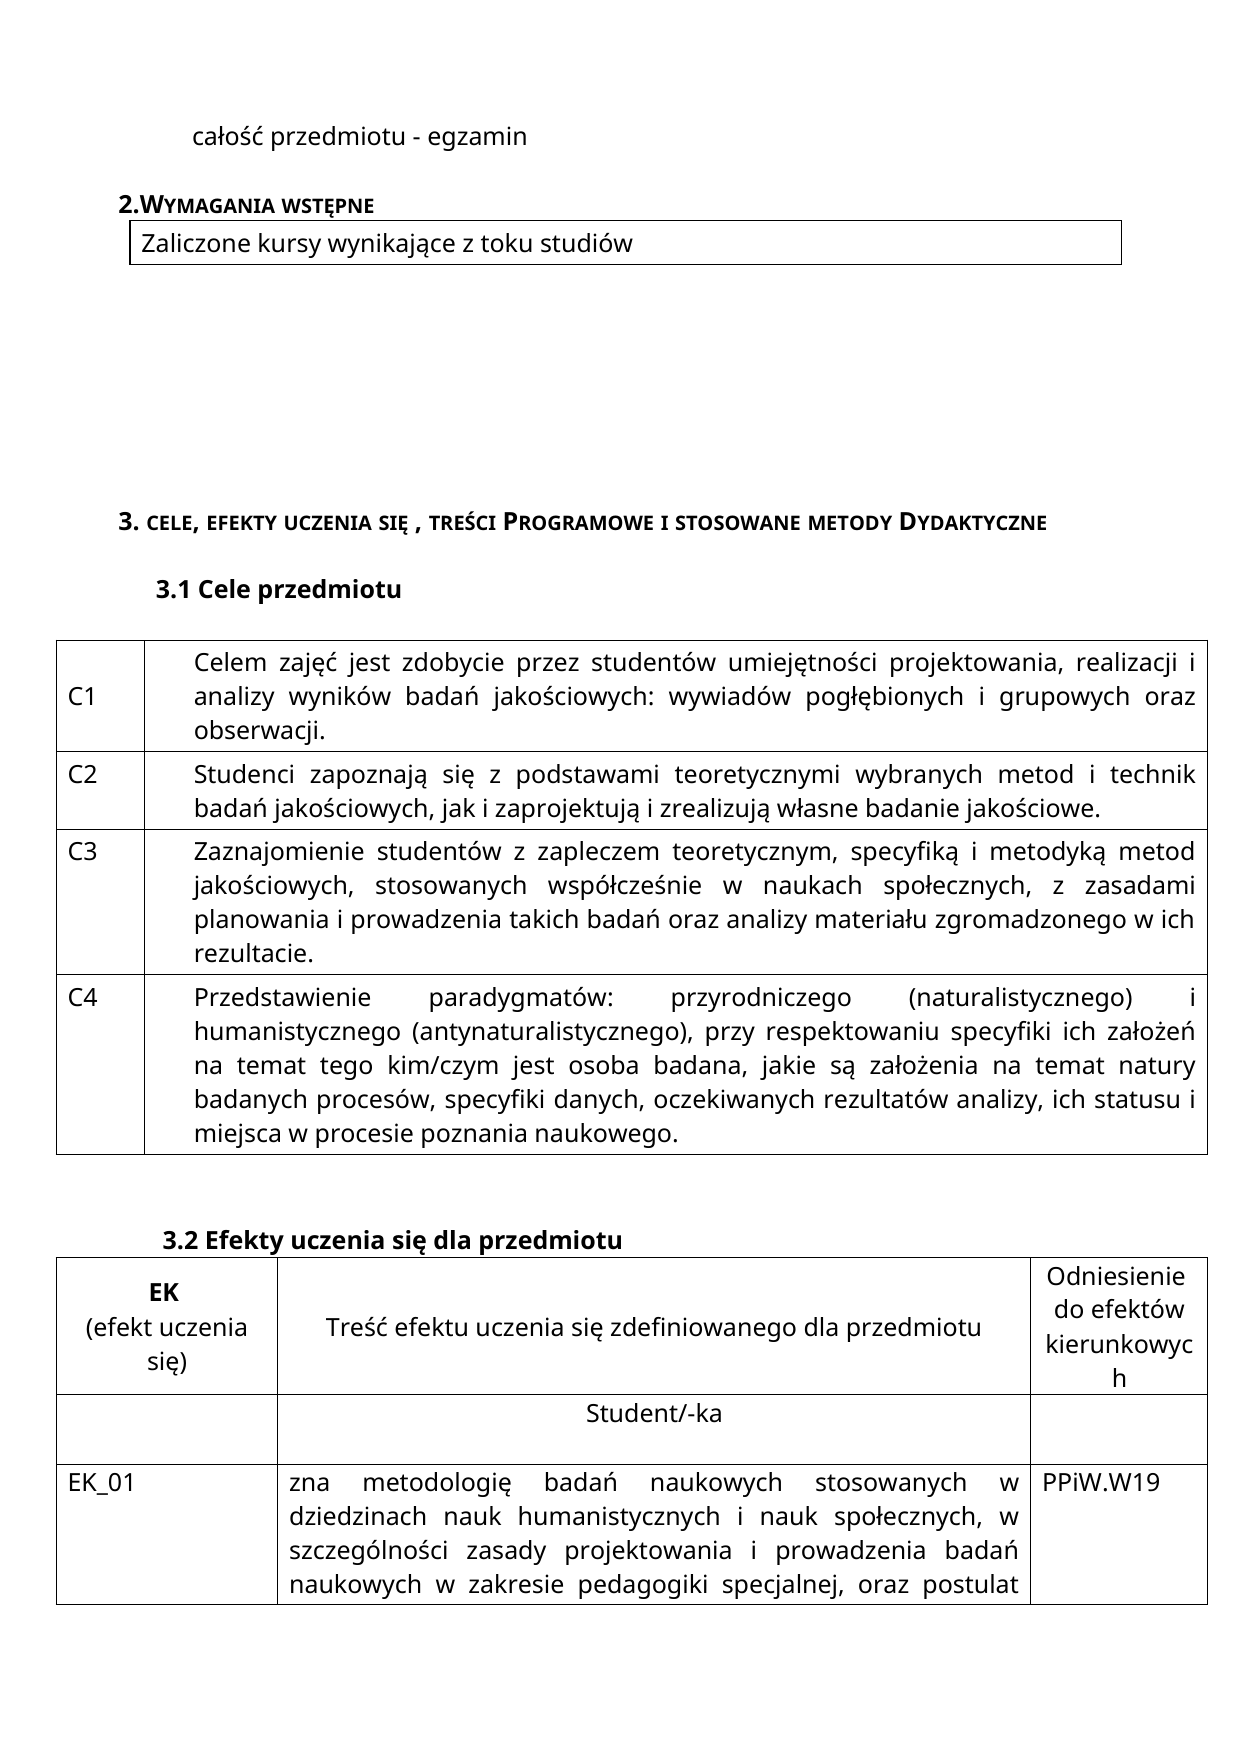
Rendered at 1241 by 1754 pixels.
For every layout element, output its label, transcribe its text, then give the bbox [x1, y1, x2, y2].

table_header Treść efektu uczenia się zdefiniowanego dla przedmiotu [278, 1258, 1030, 1394]
table_cell C4 [57, 975, 144, 1154]
text 3.2 Efekty uczenia się dla przedmiotu [162, 1223, 1122, 1257]
table_cell Student/-ka [278, 1395, 1030, 1463]
table_header EK (efekt uczenia się) [57, 1258, 277, 1394]
table_header Zaliczone kursy wynikające z toku studiów [131, 221, 1121, 264]
table_cell [57, 1395, 277, 1463]
table_cell EK_01 [57, 1465, 277, 1604]
text 3. cele, efekty uczenia się , treści Programowe i stosowane metody Dydaktyczne [118, 503, 1122, 537]
table_cell Zaznajomienie studentów z zapleczem teoretycznym, specyfiką i metodyką metod jakościowych, stosowanych współcześnie w naukach społecznych, z zasadami planowania i prowadzenia takich badań oraz analizy materiału zgromadzonego w ich rezultacie. [145, 830, 1207, 974]
table_cell Przedstawienie paradygmatów: przyrodniczego (naturalistycznego) i humanistycznego (antynaturalistycznego), przy respektowaniu specyfiki ich założeń na temat tego kim/czym jest osoba badana, jakie są założenia na temat natury badanych procesów, specyfiki danych, oczekiwanych rezultatów analizy, ich statusu i miejsca w procesie poznania naukowego. [145, 975, 1207, 1154]
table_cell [278, 1465, 1030, 1604]
table_cell C3 [57, 830, 144, 974]
table_cell Studenci zapoznają się z podstawami teoretycznymi wybranych metod i technik badań jakościowych, jak i zaprojektują i zrealizują własne badanie jakościowe. [145, 752, 1207, 828]
table_cell [1031, 1395, 1207, 1463]
table_cell PPiW.W19 [1031, 1465, 1207, 1604]
text 3.1 Cele przedmiotu [156, 571, 1122, 605]
table_header C1 [57, 641, 144, 751]
text 2.Wymagania wstępne [118, 186, 1122, 220]
table_cell C2 [57, 752, 144, 828]
table_header Celem zajęć jest zdobycie przez studentów umiejętności projektowania, realizacji i analizy wyników badań jakościowych: wywiadów pogłębionych i grupowych oraz obserwacji. [145, 641, 1207, 751]
text całość przedmiotu - egzamin [192, 118, 1122, 152]
table_header Odniesienie do efektów kierunkowych [1031, 1258, 1207, 1394]
